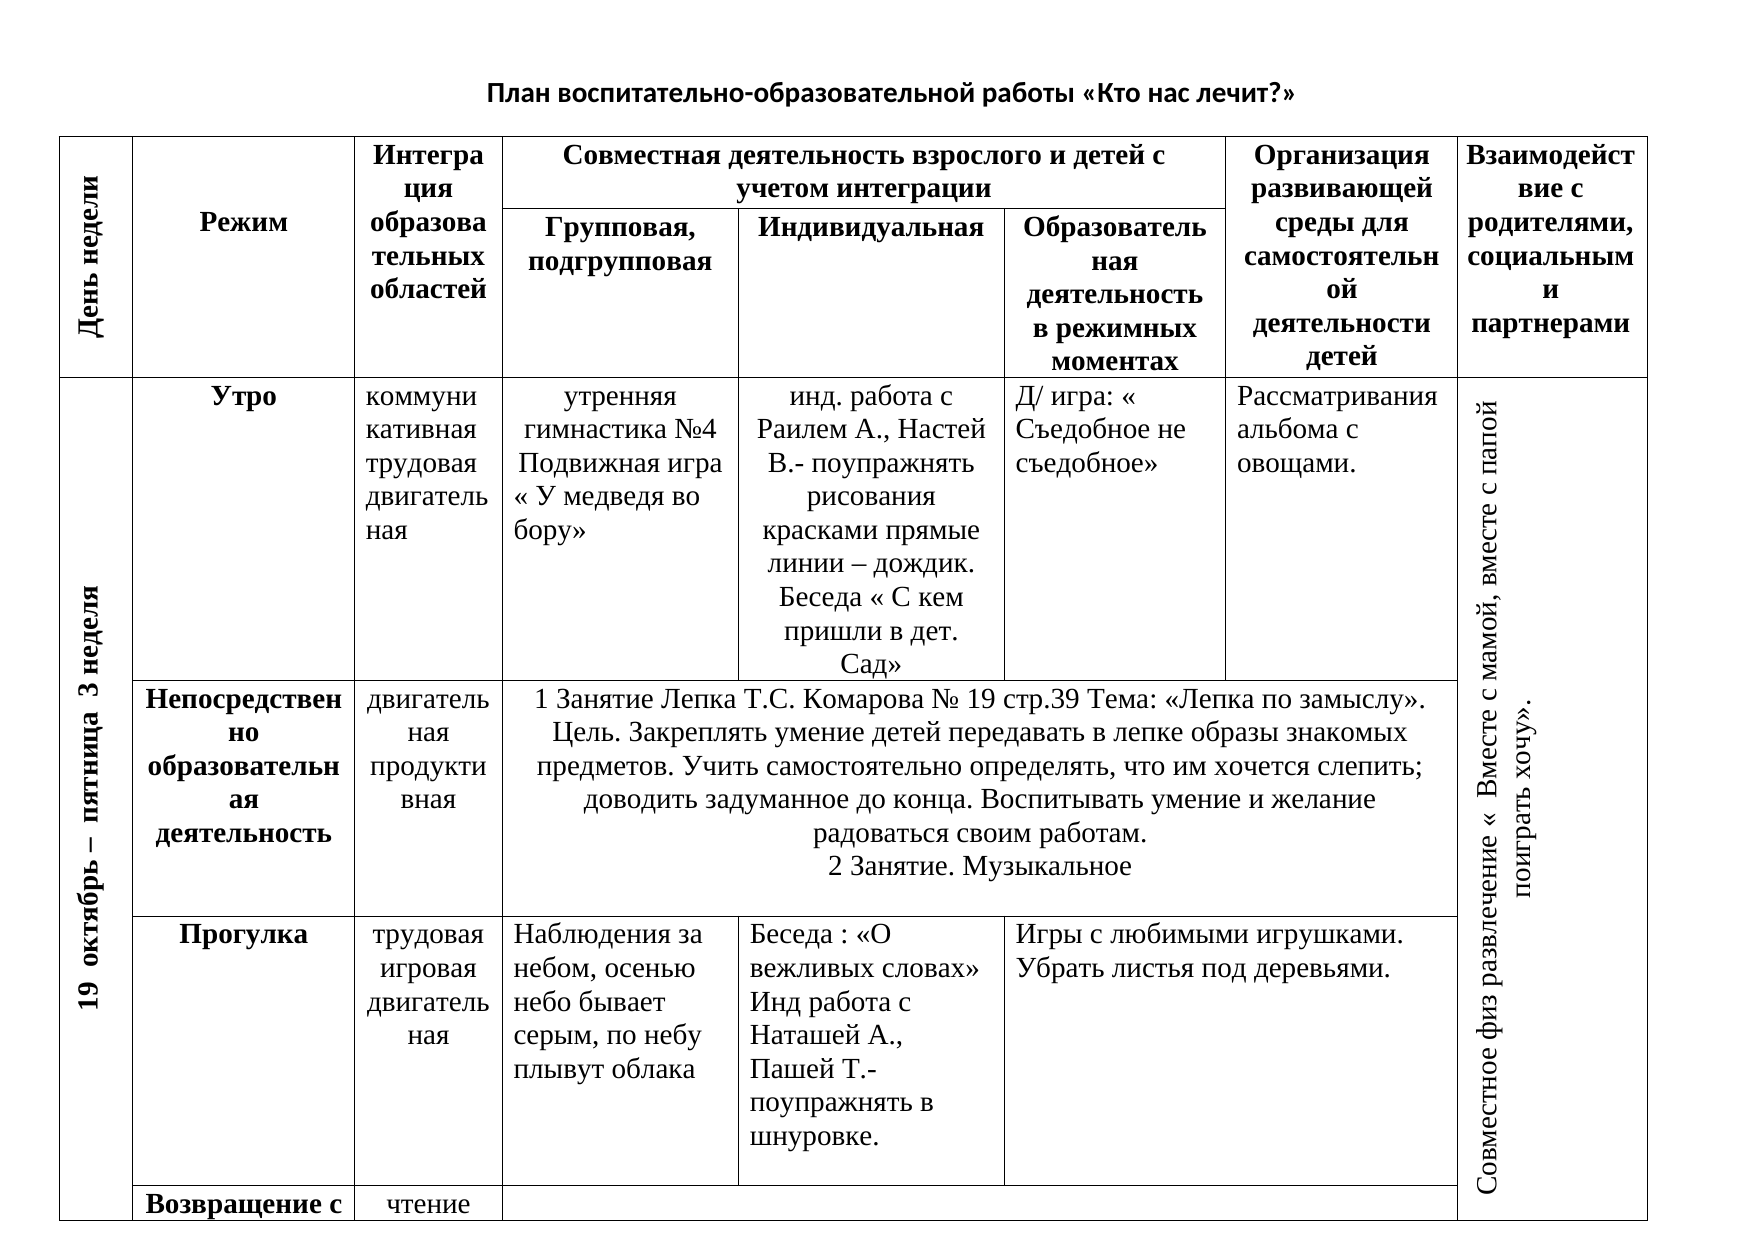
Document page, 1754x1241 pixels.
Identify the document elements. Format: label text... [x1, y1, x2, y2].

table_cell двигательная продуктивная [355, 681, 502, 916]
table_cell Наблюдения за небом, осенью небо бывает серым, по небу плывут облака [503, 917, 738, 1185]
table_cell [355, 1186, 502, 1219]
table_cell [503, 1186, 1457, 1219]
table_cell Непосредственно образовательная деятельность [133, 681, 354, 916]
table_cell 1 Занятие Лепка Т.С. Комарова № 19 стр.39 Тема: «Лепка по замыслу». Цель. Закреплять умение детей передавать в лепке образы знакомых предметов. Учить самостоятельно определять, что им хочется слепить; доводить задуманное до конца. Воспитывать умение и желание радоваться своим работам. 2 Занятие. Музыкальное [503, 681, 1457, 916]
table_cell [133, 1186, 354, 1219]
table_cell Совместное физ развлечение « Вместе с мамой, вместе с папой поиграть хочу». [1458, 378, 1647, 1219]
table_cell Беседа : «О вежливых словах» Инд работа с Наташей А., Пашей Т.- поупражнять в шнуровке. [739, 917, 1004, 1185]
table_cell Д/ игра: « Съедобное не съедобное» [1005, 378, 1225, 680]
table_header Совместная деятельность взрослого и детей с учетом интеграции [503, 137, 1225, 208]
table_header Организация развивающей среды для самостоятельной деятельности детей [1226, 137, 1457, 377]
table_header Интеграция образовательных областей [355, 137, 502, 377]
text План воспитательно-образовательной работы «Кто нас лечит?» [118, 74, 1636, 110]
table_cell Групповая, подгрупповая [503, 209, 738, 377]
table_cell Индивидуальная [739, 209, 1004, 377]
table_cell Образовательная деятельность в режимных моментах [1005, 209, 1225, 377]
table_cell Игры с любимыми игрушками. Убрать листья под деревьями. [1005, 917, 1457, 1185]
table_cell утренняя гимнастика №4 Подвижная игра « У медведя во бору» [503, 378, 738, 680]
table_cell Утро [133, 378, 354, 680]
table_header Режим [133, 137, 354, 377]
table_cell инд. работа с Раилем А., Настей В.- поупражнять рисования красками прямые линии – дождик. Беседа « С кем пришли в дет. Сад» [739, 378, 1004, 680]
table_cell 19 октябрь – пятница 3 неделя [60, 378, 132, 1219]
table_cell Прогулка [133, 917, 354, 1185]
table_header День недели [60, 137, 132, 377]
table_header Взаимодействие с родителями, социальными партнерами [1458, 137, 1647, 377]
table_cell Рассматривания альбома с овощами. [1226, 378, 1457, 680]
table_cell трудовая игровая двигательная [355, 917, 502, 1185]
table_cell коммуникативная трудовая двигательная [355, 378, 502, 680]
